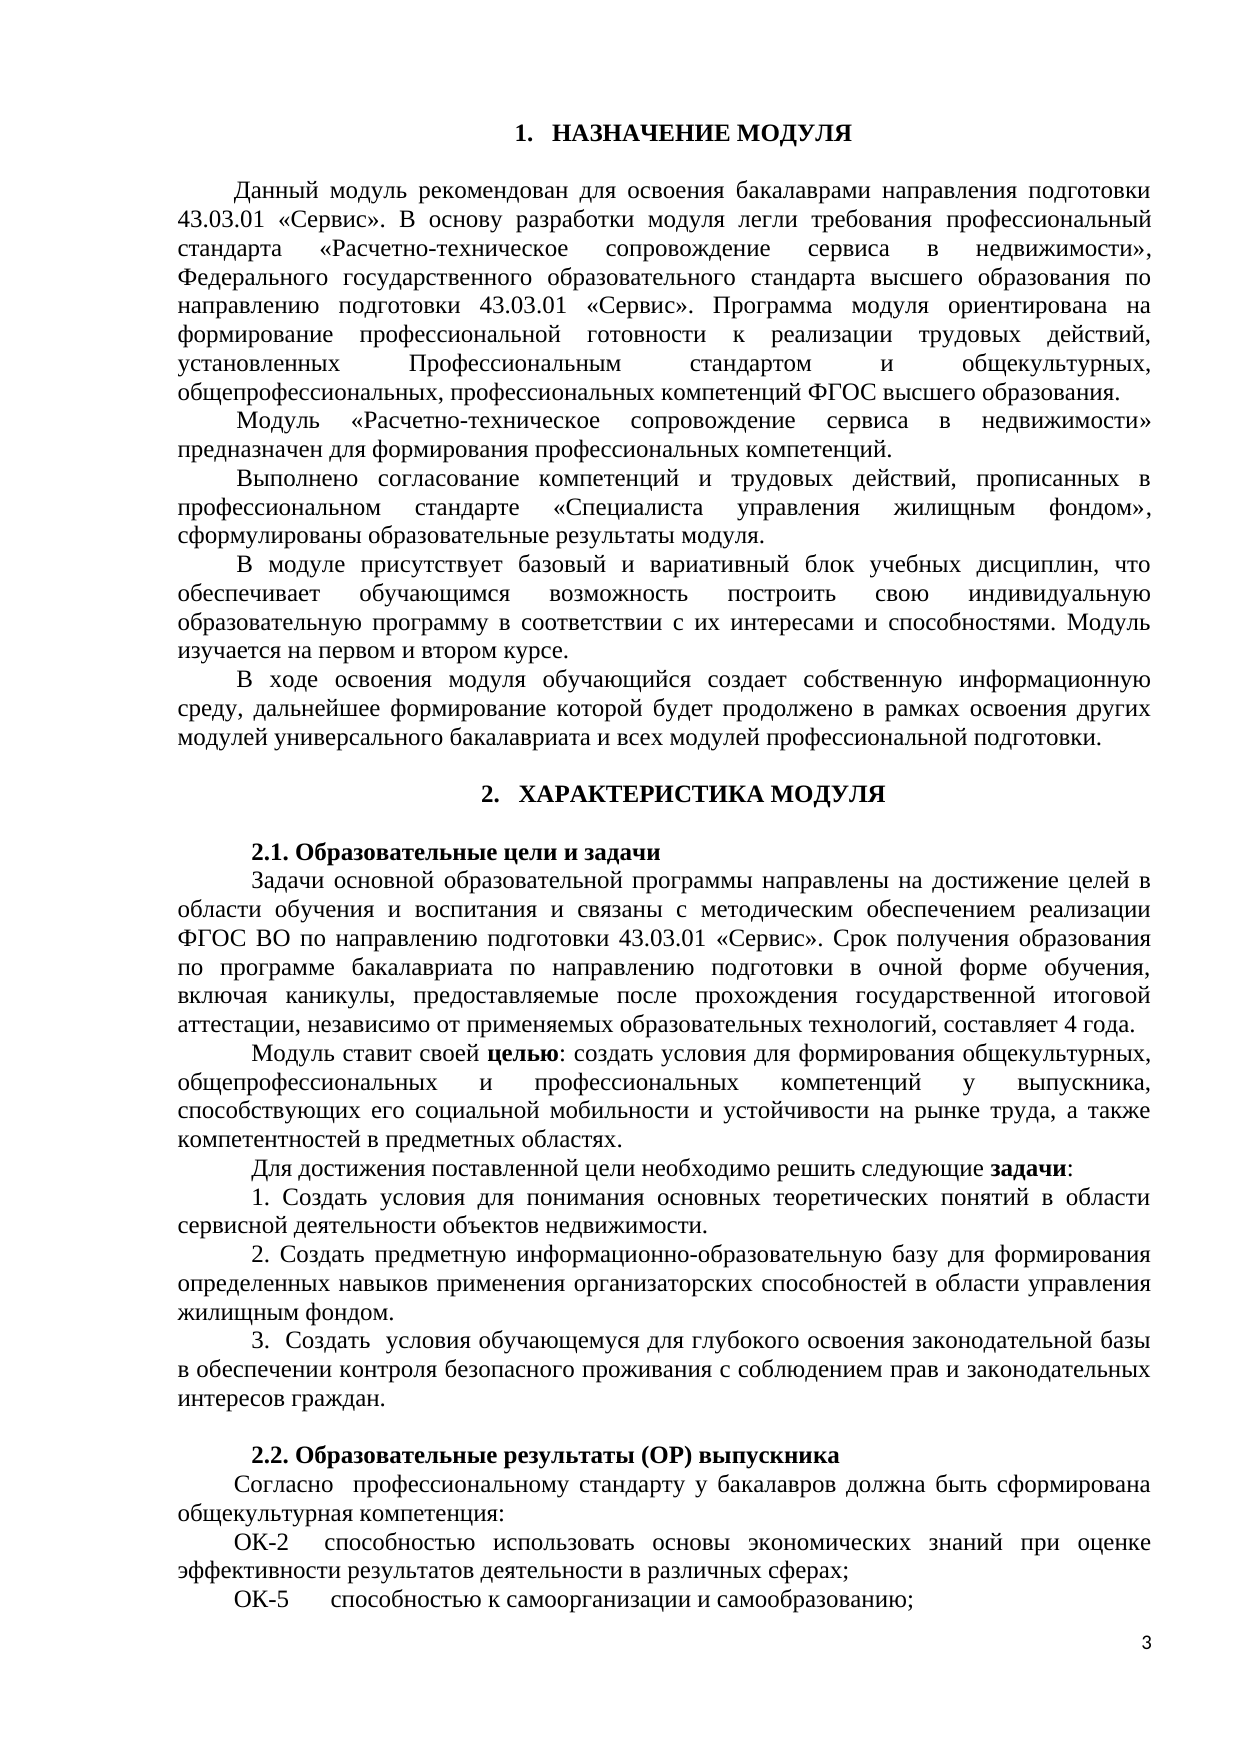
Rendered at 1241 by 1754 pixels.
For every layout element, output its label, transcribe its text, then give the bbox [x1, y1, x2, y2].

text Задачи основной образовательной программы направлены на достижение целей в области обучения и воспитания и связаны с методическим обеспечением реализации ФГОС ВО по направлению подготовки 43.03.01 «Сервис». Срок получения образования по программе бакалавриата по направлению подготовки в очной форме обучения, включая каникулы, предоставляемые после прохождения государственной итоговой аттестации, независимо от применяемых образовательных технологий, составляет 4 года. [177, 866, 1152, 1038]
text Выполнено согласование компетенций и трудовых действий, прописанных в профессиональном стандарте «Специалиста управления жилищным фондом», сформулированы образовательные результаты модуля. [177, 463, 1152, 549]
list ХАРАКТЕРИСТИКА МОДУЛЯ [215, 779, 1152, 808]
text 2. Создать предметную информационно-образовательную базу для формирования определенных навыков применения организаторских способностей в области управления жилищным фондом. [177, 1239, 1152, 1326]
text Данный модуль рекомендован для освоения бакалаврами направления подготовки 43.03.01 «Сервис». В основу разработки модуля легли требования профессиональный стандарта «Расчетно-техническое сопровождение сервиса в недвижимости», Федерального государственного образовательного стандарта высшего образования по направлению подготовки 43.03.01 «Сервис». Программа модуля ориентирована на формирование профессиональной готовности к реализации трудовых действий, установленных Профессиональным стандартом и общекультурных, общепрофессиональных, профессиональных компетенций ФГОС высшего образования. [177, 176, 1152, 406]
text 3. Создать условия обучающемуся для глубокого освоения законодательной базы в обеспечении контроля безопасного проживания с соблюдением прав и законодательных интересов граждан. [177, 1326, 1152, 1412]
text Для достижения поставленной цели необходимо решить следующие задачи: [177, 1153, 1152, 1182]
text В ходе освоения модуля обучающийся создает собственную информационную среду, дальнейшее формирование которой будет продолжено в рамках освоения других модулей универсального бакалавриата и всех модулей профессиональной подготовки. [177, 664, 1152, 751]
text Модуль ставит своей целью: создать условия для формирования общекультурных, общепрофессиональных и профессиональных компетенций у выпускника, способствующих его социальной мобильности и устойчивости на рынке труда, а также компетентностей в предметных областях. [177, 1038, 1152, 1153]
text 1. Создать условия для понимания основных теоретических понятий в области сервисной деятельности объектов недвижимости. [177, 1182, 1152, 1239]
list назначение модуля [215, 118, 1152, 147]
text ОК-2 способностью использовать основы экономических знаний при оценке эффективности результатов деятельности в различных сферах; [177, 1527, 1152, 1584]
text 2.2. Образовательные результаты (ОР) выпускника [177, 1441, 1152, 1469]
text Модуль «Расчетно-техническое сопровождение сервиса в недвижимости» предназначен для формирования профессиональных компетенций. [177, 406, 1152, 463]
text Согласно профессиональному стандарту у бакалавров должна быть сформирована общекультурная компетенция: [177, 1469, 1152, 1527]
text 2.1. Образовательные цели и задачи [177, 837, 1152, 866]
text В модуле присутствует базовый и вариативный блок учебных дисциплин, что обеспечивает обучающимся возможность построить свою индивидуальную образовательную программу в соответствии с их интересами и способностями. Модуль изучается на первом и втором курсе. [177, 549, 1152, 664]
text ОК-5 способностью к самоорганизации и самообразованию; [177, 1584, 1152, 1613]
